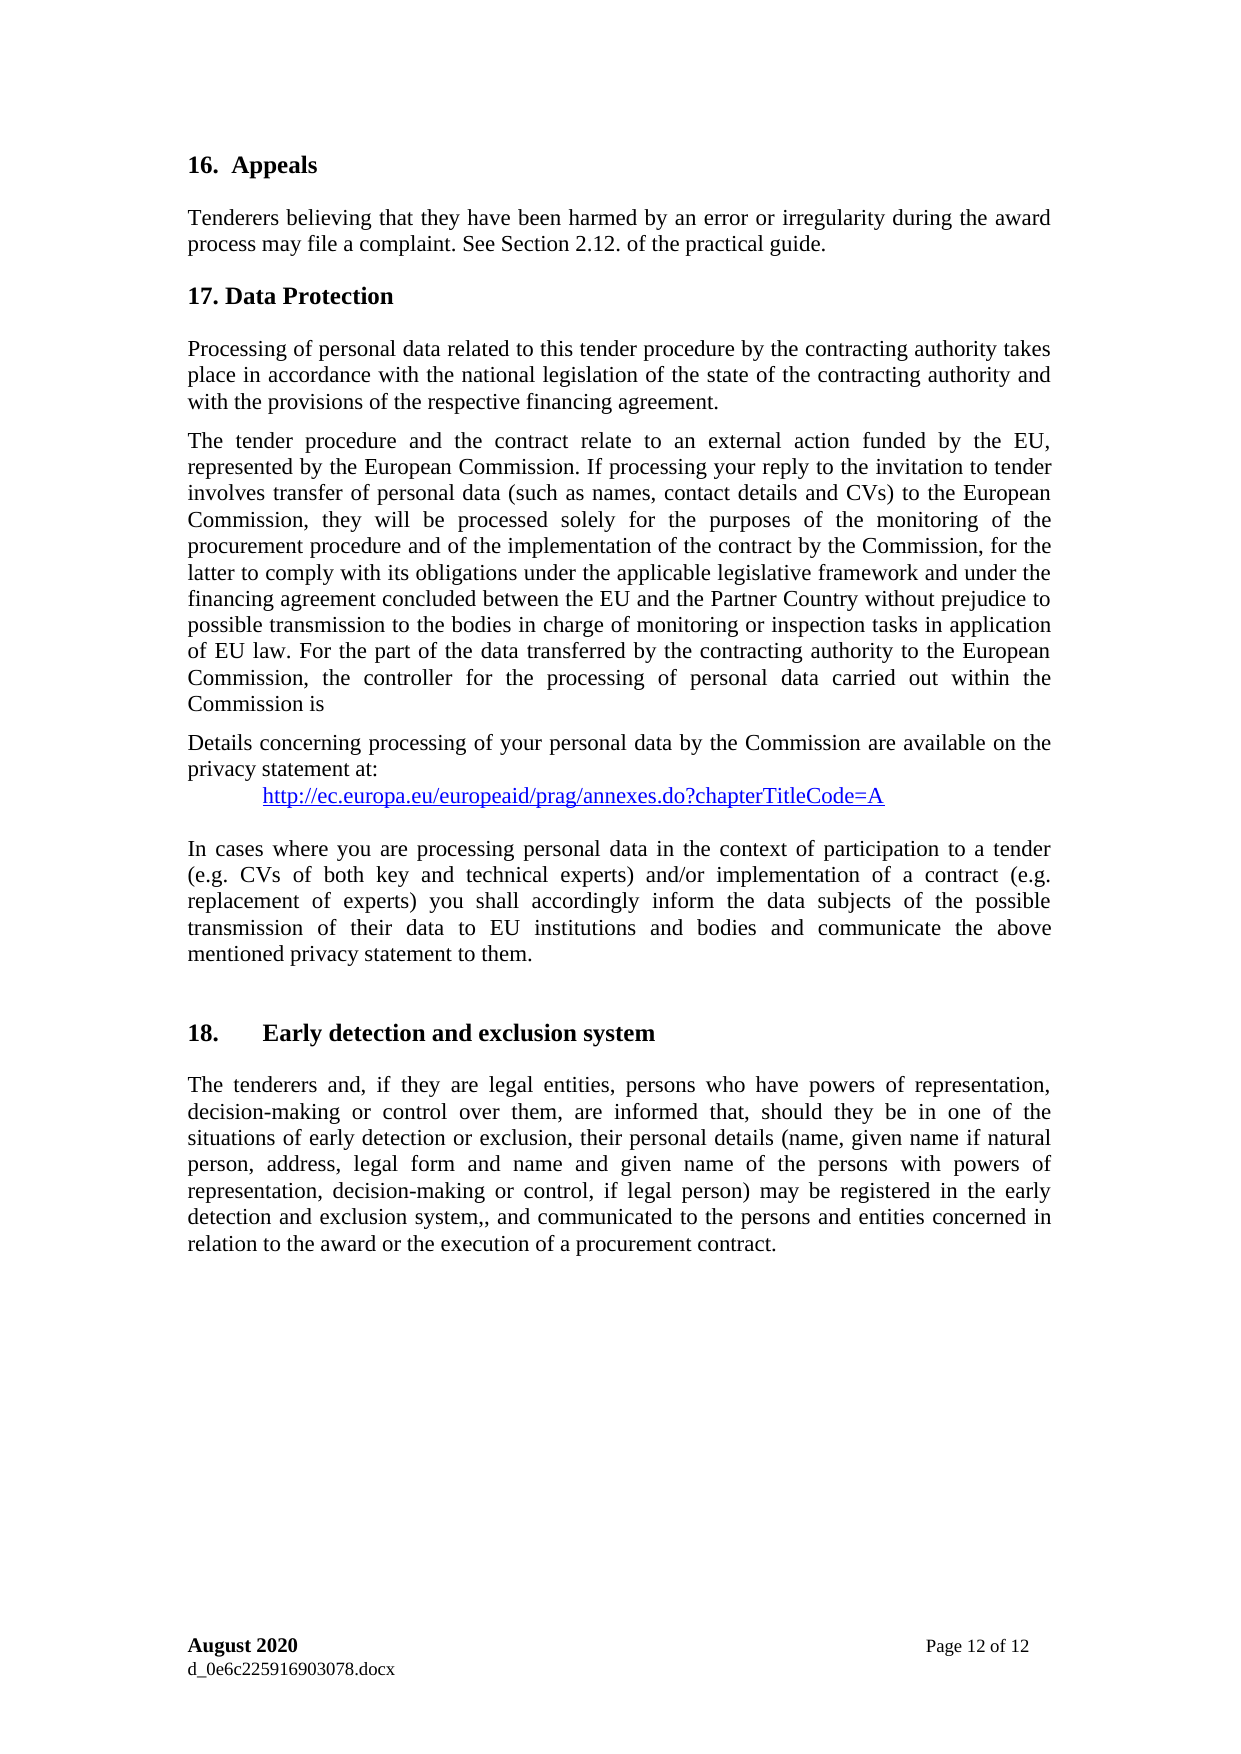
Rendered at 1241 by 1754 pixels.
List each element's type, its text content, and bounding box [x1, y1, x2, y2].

text Processing of personal data related to this tender procedure by the contracting authority takes place in accordance with the national legislation of the state of the contracting authority and with the provisions of the respective financing agreement. [187, 335, 1053, 414]
text The tenderers and, if they are legal entities, persons who have powers of representation, decision-making or control over them, are informed that, should they be in one of the situations of early detection or exclusion, their personal details (name, given name if natural person, address, legal form and name and given name of the persons with powers of representation, decision-making or control, if legal person) may be registered in the early detection and exclusion system,, and communicated to the persons and entities concerned in relation to the award or the execution of a procurement contract. [187, 1071, 1053, 1256]
text The tender procedure and the contract relate to an external action funded by the EU, represented by the European Commission. If processing your reply to the invitation to tender involves transfer of personal data (such as names, contact details and CVs) to the European Commission, they will be processed solely for the purposes of the monitoring of the procurement procedure and of the implementation of the contract by the Commission, for the latter to comply with its obligations under the applicable legislative framework and under the financing agreement concluded between the EU and the Partner Country without prejudice to possible transmission to the bodies in charge of monitoring or inspection tasks in application of EU law. For the part of the data transferred by the contracting authority to the European Commission, the controller for the processing of personal data carried out within the Commission is [187, 427, 1053, 717]
text In cases where you are processing personal data in the context of participation to a tender (e.g. CVs of both key and technical experts) and/or implementation of a contract (e.g. replacement of experts) you shall accordingly inform the data subjects of the possible transmission of their data to EU institutions and bodies and communicate the above mentioned privacy statement to them. [187, 834, 1053, 966]
text http://ec.europa.eu/europeaid/prag/annexes.do?chapterTitleCode=A [262, 782, 1053, 808]
text Details concerning processing of your personal data by the Commission are available on the privacy statement at: [187, 729, 1053, 782]
text Tenderers believing that they have been harmed by an error or irregularity during the award process may file a complaint. See Section 2.12. of the practical guide. [187, 204, 1053, 256]
list Appeals [187, 150, 1053, 179]
text 17. Data Protection [187, 281, 1053, 310]
text 18. Early detection and exclusion system [187, 1018, 1053, 1046]
